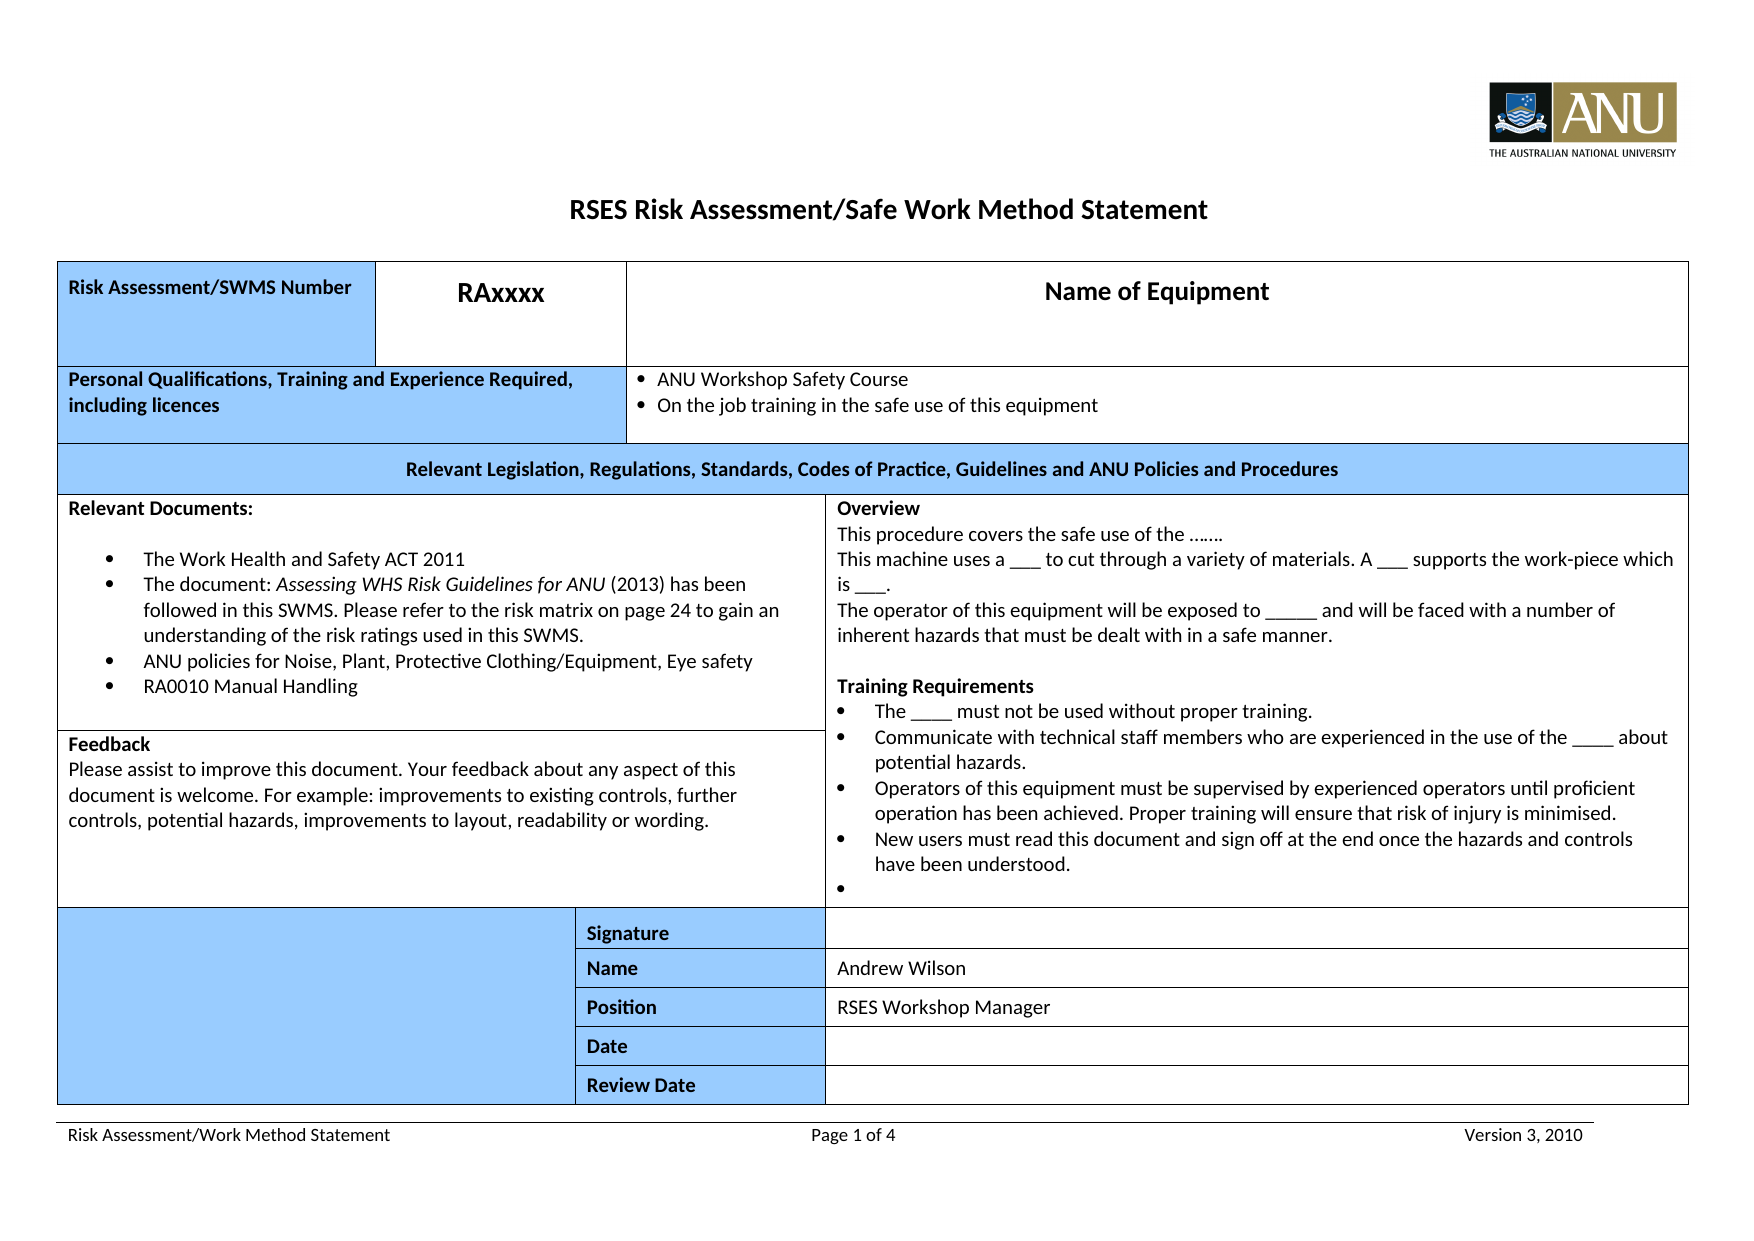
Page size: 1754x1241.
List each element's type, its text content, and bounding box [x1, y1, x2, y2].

table_cell Personal Qualifications, Training and Experience Required, including licences [58, 367, 626, 443]
table_header Name of Equipment [627, 262, 1688, 366]
table_cell [826, 1066, 1688, 1104]
subtitle RSES Risk Assessment/Safe Work Method Statement [83, 191, 1695, 227]
table_cell RSES Workshop Manager [826, 988, 1688, 1026]
table_cell [826, 1027, 1688, 1065]
table_cell Feedback Please assist to improve this document. Your feedback about any aspect of this document is welcome. For example: improvements to existing controls, further controls, potential hazards, improvements to layout, readability or wording. [58, 731, 825, 907]
table_cell [58, 908, 575, 1104]
table_cell [826, 908, 1688, 948]
table_cell Name [576, 949, 825, 987]
table_header RAxxxx [376, 262, 626, 366]
table_cell Overview This procedure covers the safe use of the ……. This machine uses a ___ to cut through a variety of materials. A ___ supports the work-piece which is ___. The operator of this equipment will be exposed to _____ and will be faced with a number of inherent hazards that must be dealt with in a safe manner. Training Requirements The ____ must not be used without proper training. Communicate with technical staff members who are experienced in the use of the ____ about potential hazards. Operators of this equipment must be supervised by experienced operators until proficient operation has been achieved. Proper training will ensure that risk of injury is minimised. New users must read this document and sign off at the end once the hazards and controls have been understood. [826, 495, 1688, 907]
table_cell Relevant Documents: The Work Health and Safety ACT 2011 The document: Assessing WHS Risk Guidelines for ANU (2013) has been followed in this SWMS. Please refer to the risk matrix on page 24 to gain an understanding of the risk ratings used in this SWMS. ANU policies for Noise, Plant, Protective Clothing/Equipment, Eye safety RA0010 Manual Handling [58, 495, 825, 730]
table_cell ANU Workshop Safety Course On the job training in the safe use of this equipment [627, 367, 1688, 443]
picture [1470, 73, 1696, 166]
table_cell Signature [576, 908, 825, 948]
table_cell Relevant Legislation, Regulations, Standards, Codes of Practice, Guidelines and ANU Policies and Procedures [58, 444, 1688, 494]
table_cell Andrew Wilson [826, 949, 1688, 987]
table_cell Review Date [576, 1066, 825, 1104]
table_header Risk Assessment/SWMS Number [58, 262, 375, 366]
table_cell Position [576, 988, 825, 1026]
table_cell Date [576, 1027, 825, 1065]
